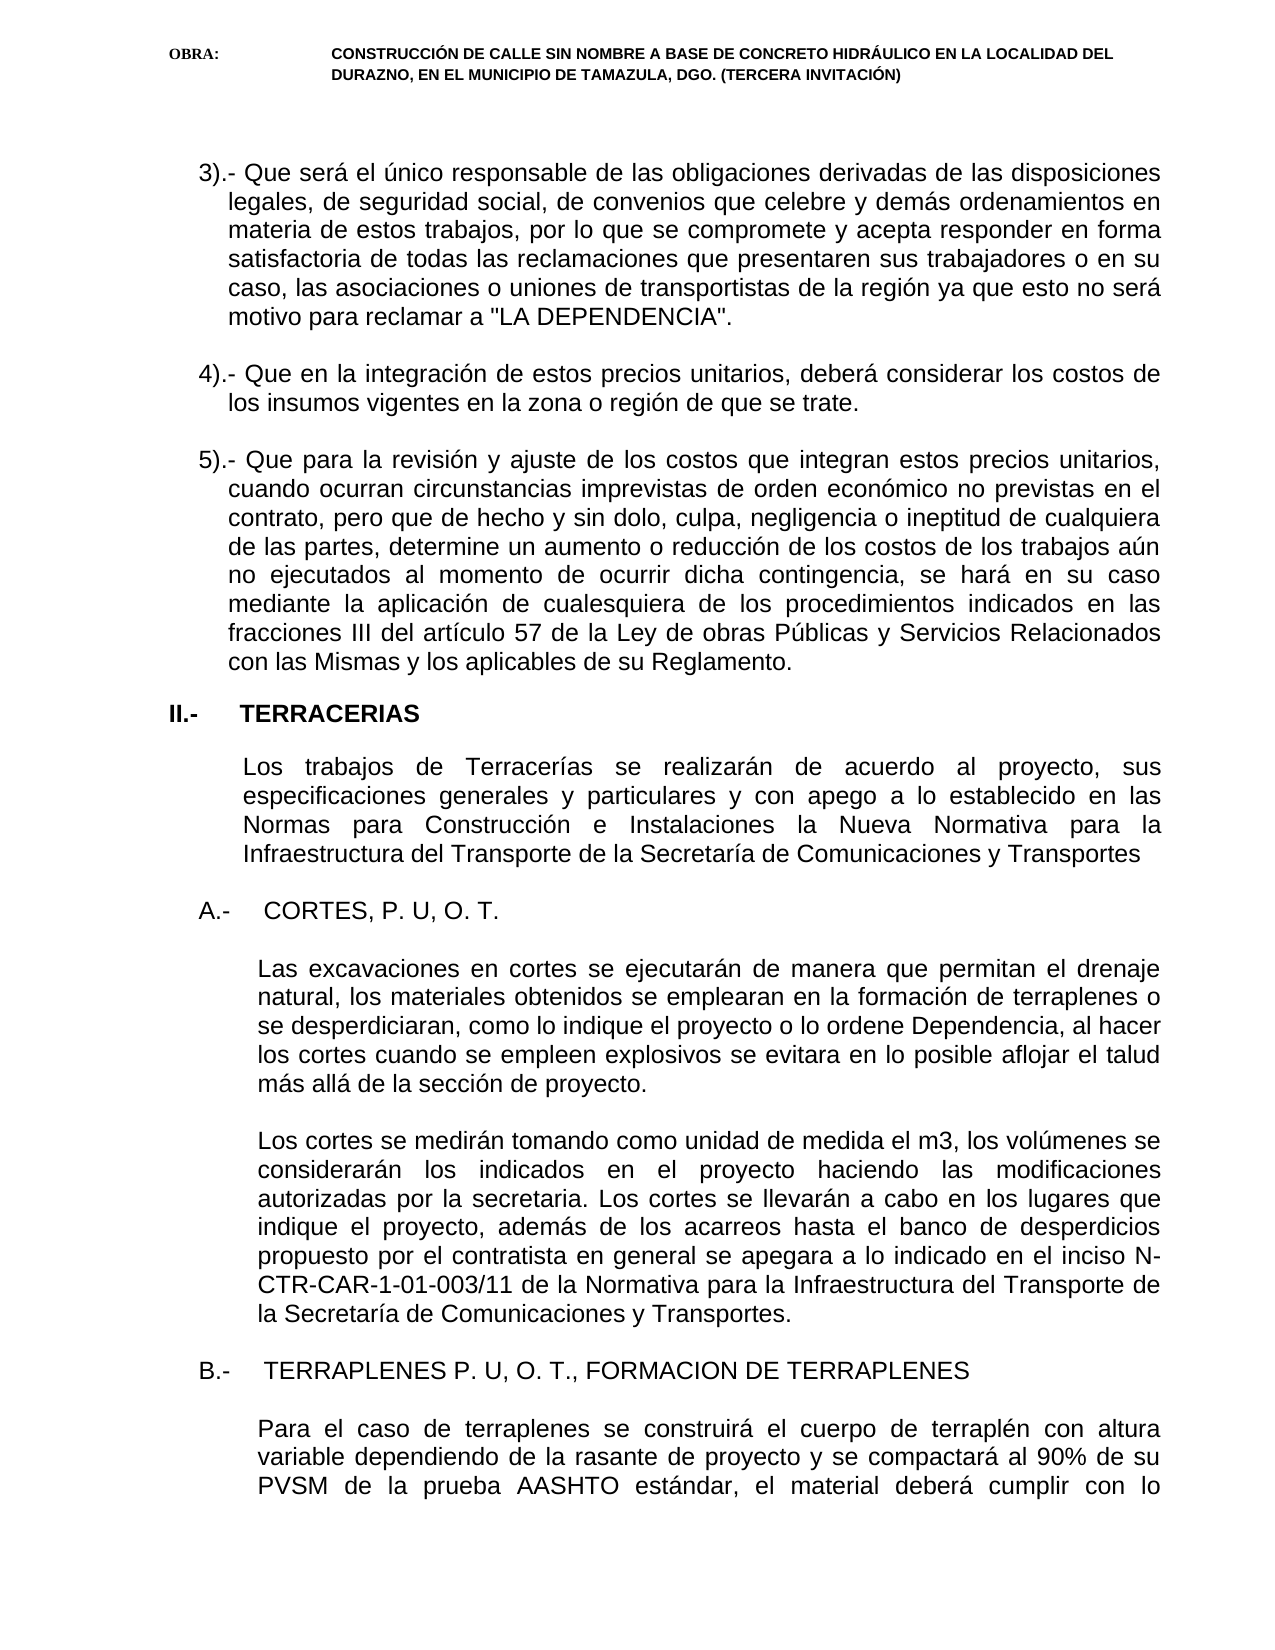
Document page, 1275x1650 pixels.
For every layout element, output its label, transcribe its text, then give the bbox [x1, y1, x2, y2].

text 4).- Que en la integración de estos precios unitarios, deberá considerar los costos de los insumos vigentes en la zona o región de que se trate. [198, 359, 1162, 417]
text II.- TERRACERIAS [169, 699, 1162, 728]
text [257, 1413, 1162, 1500]
text 5).- Que para la revisión y ajuste de los costos que integran estos precios unitarios, cuando ocurran circunstancias imprevistas de orden económico no previstas en el contrato, pero que de hecho y sin dolo, culpa, negligencia o ineptitud de cualquiera de las partes, determine un aumento o reducción de los costos de los trabajos aún no ejecutados al momento de ocurrir dicha contingencia, se hará en su caso mediante la aplicación de cualesquiera de los procedimientos indicados en las fracciones III del artículo 57 de la Ley de obras Públicas y Servicios Relacionados con las Mismas y los aplicables de su Reglamento. [198, 445, 1162, 675]
text Los trabajos de Terracerías se realizarán de acuerdo al proyecto, sus especificaciones generales y particulares y con apego a lo establecido en las Normas para Construcción e Instalaciones para del Transporte de de Comunicaciones y Transportes [243, 752, 1162, 867]
text Los cortes se medirán tomando como unidad de medida el m3, los volúmenes se considerarán los indicados en el proyecto haciendo las modificaciones autorizadas por la secretaria. Los cortes se llevarán a cabo en los lugares que indique el proyecto, además de los acarreos hasta el banco de desperdicios propuesto por el contratista en general se apegara a lo indicado en el inciso N-CTR-CAR-1-01-003/11 de para del Transporte de de Comunicaciones y Transportes. [257, 1126, 1162, 1327]
text Las excavaciones en cortes se ejecutarán de manera que permitan el drenaje natural, los materiales obtenidos se emplearan en la formación de terraplenes o se desperdiciaran, como lo indique el proyecto o lo ordene Dependencia, al hacer los cortes cuando se empleen explosivos se evitara en lo posible aflojar el talud más allá de la sección de proyecto. [257, 953, 1162, 1097]
text B.- TERRAPLENES P. U, O. T., FORMACION DE TERRAPLENES [198, 1356, 1162, 1385]
text A.- CORTES, P. U, O. T. [198, 896, 1162, 925]
text 3).- Que será el único responsable de las obligaciones derivadas de las disposiciones legales, de seguridad social, de convenios que celebre y demás ordenamientos en materia de estos trabajos, por lo que se compromete y acepta responder en forma satisfactoria de todas las reclamaciones que presentaren sus trabajadores o en su caso, las asociaciones o uniones de transportistas de la región ya que esto no será motivo para reclamar a "LA DEPENDENCIA". [198, 158, 1162, 330]
